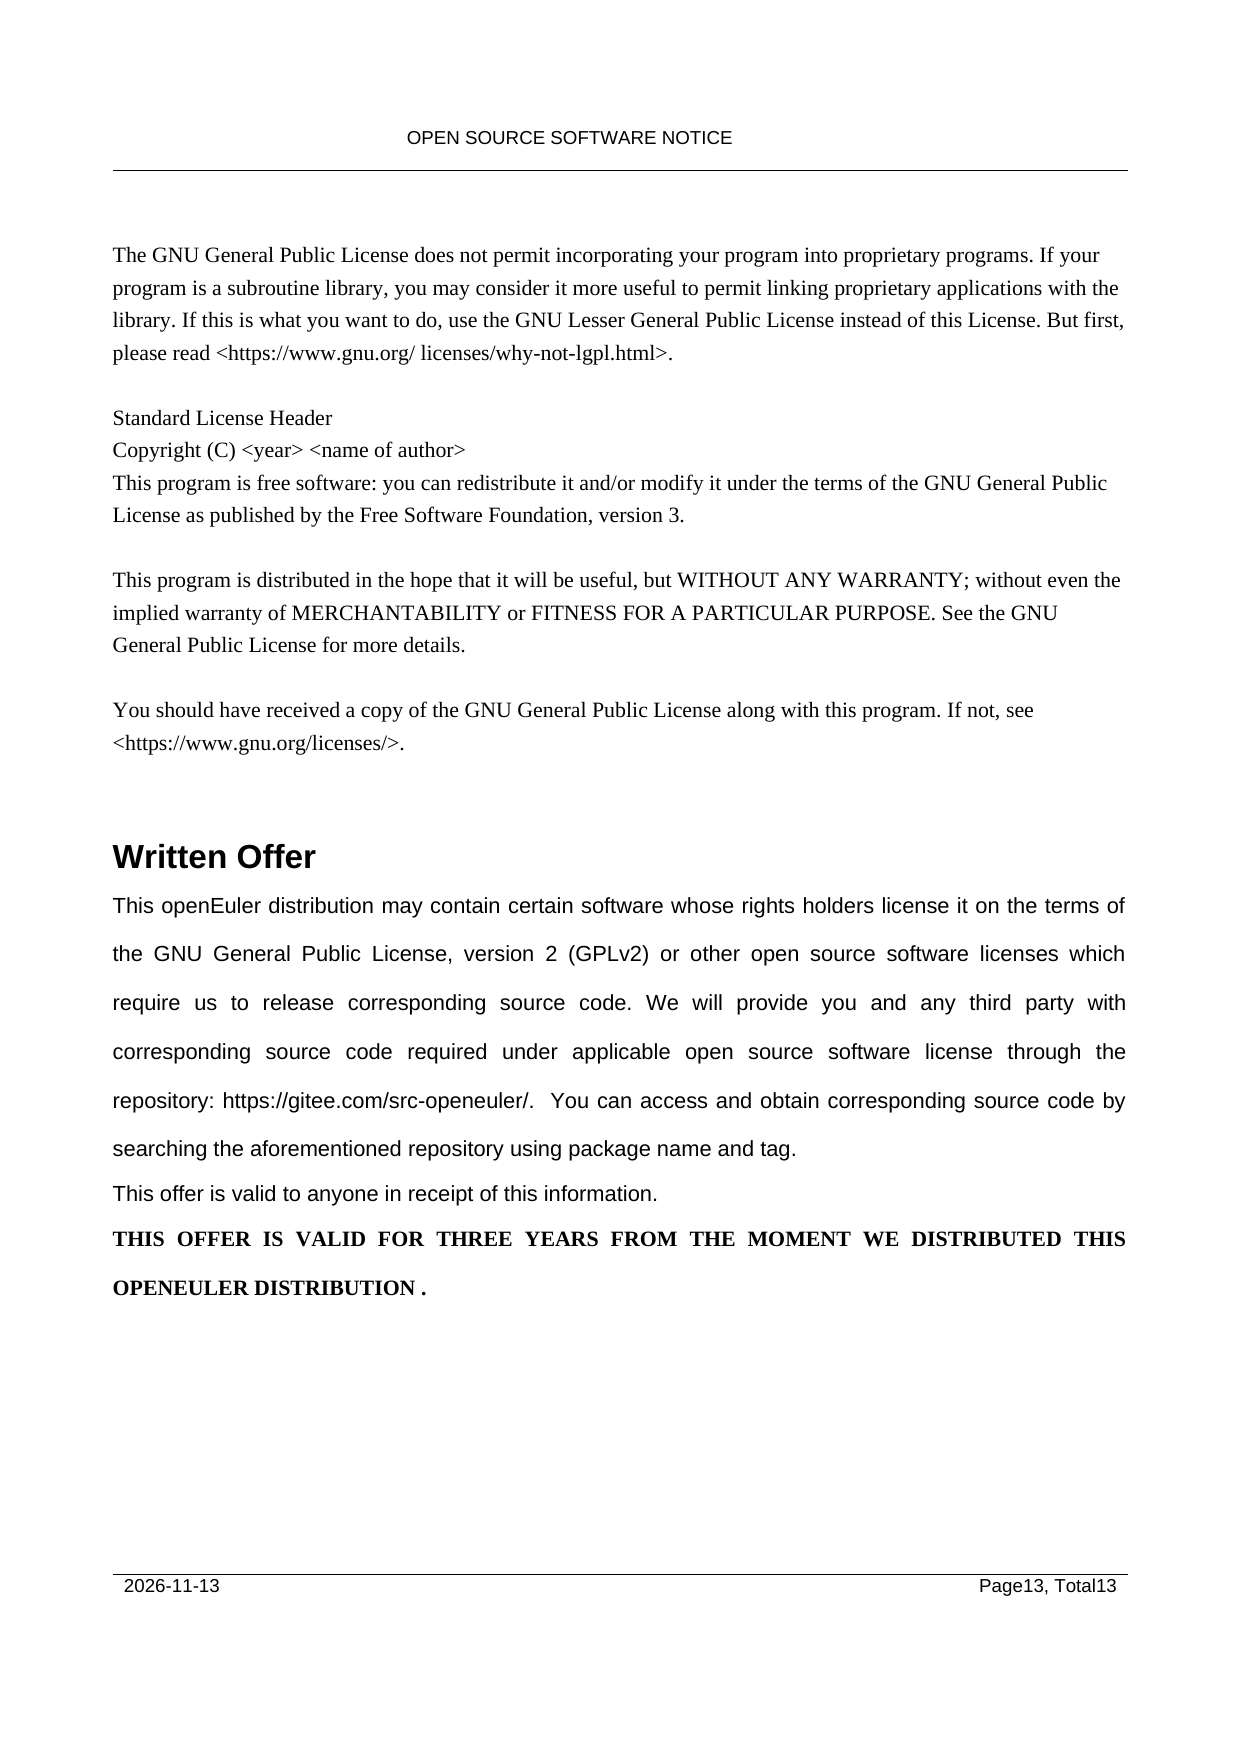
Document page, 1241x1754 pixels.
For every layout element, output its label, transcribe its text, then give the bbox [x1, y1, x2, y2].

text Written Offer [112, 824, 1128, 889]
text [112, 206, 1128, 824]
text THIS OFFER IS VALID FOR THREE YEARS FROM THE MOMENT WE DISTRIBUTED THIS OPENEULER DISTRIBUTION . [112, 1223, 1128, 1304]
text This openEuler distribution may contain certain software whose rights holders license it on the terms of the GNU General Public License, version 2 (GPLv2) or other open source software licenses which require us to release corresponding source code. We will provide you and any third party with corresponding source code required under applicable open source software license through the repository: https://gitee.com/src-openeuler/. You can access and obtain corresponding source code by searching the aforementioned repository using package name and tag. [112, 889, 1128, 1165]
text This offer is valid to anyone in receipt of this information. [112, 1178, 1128, 1210]
